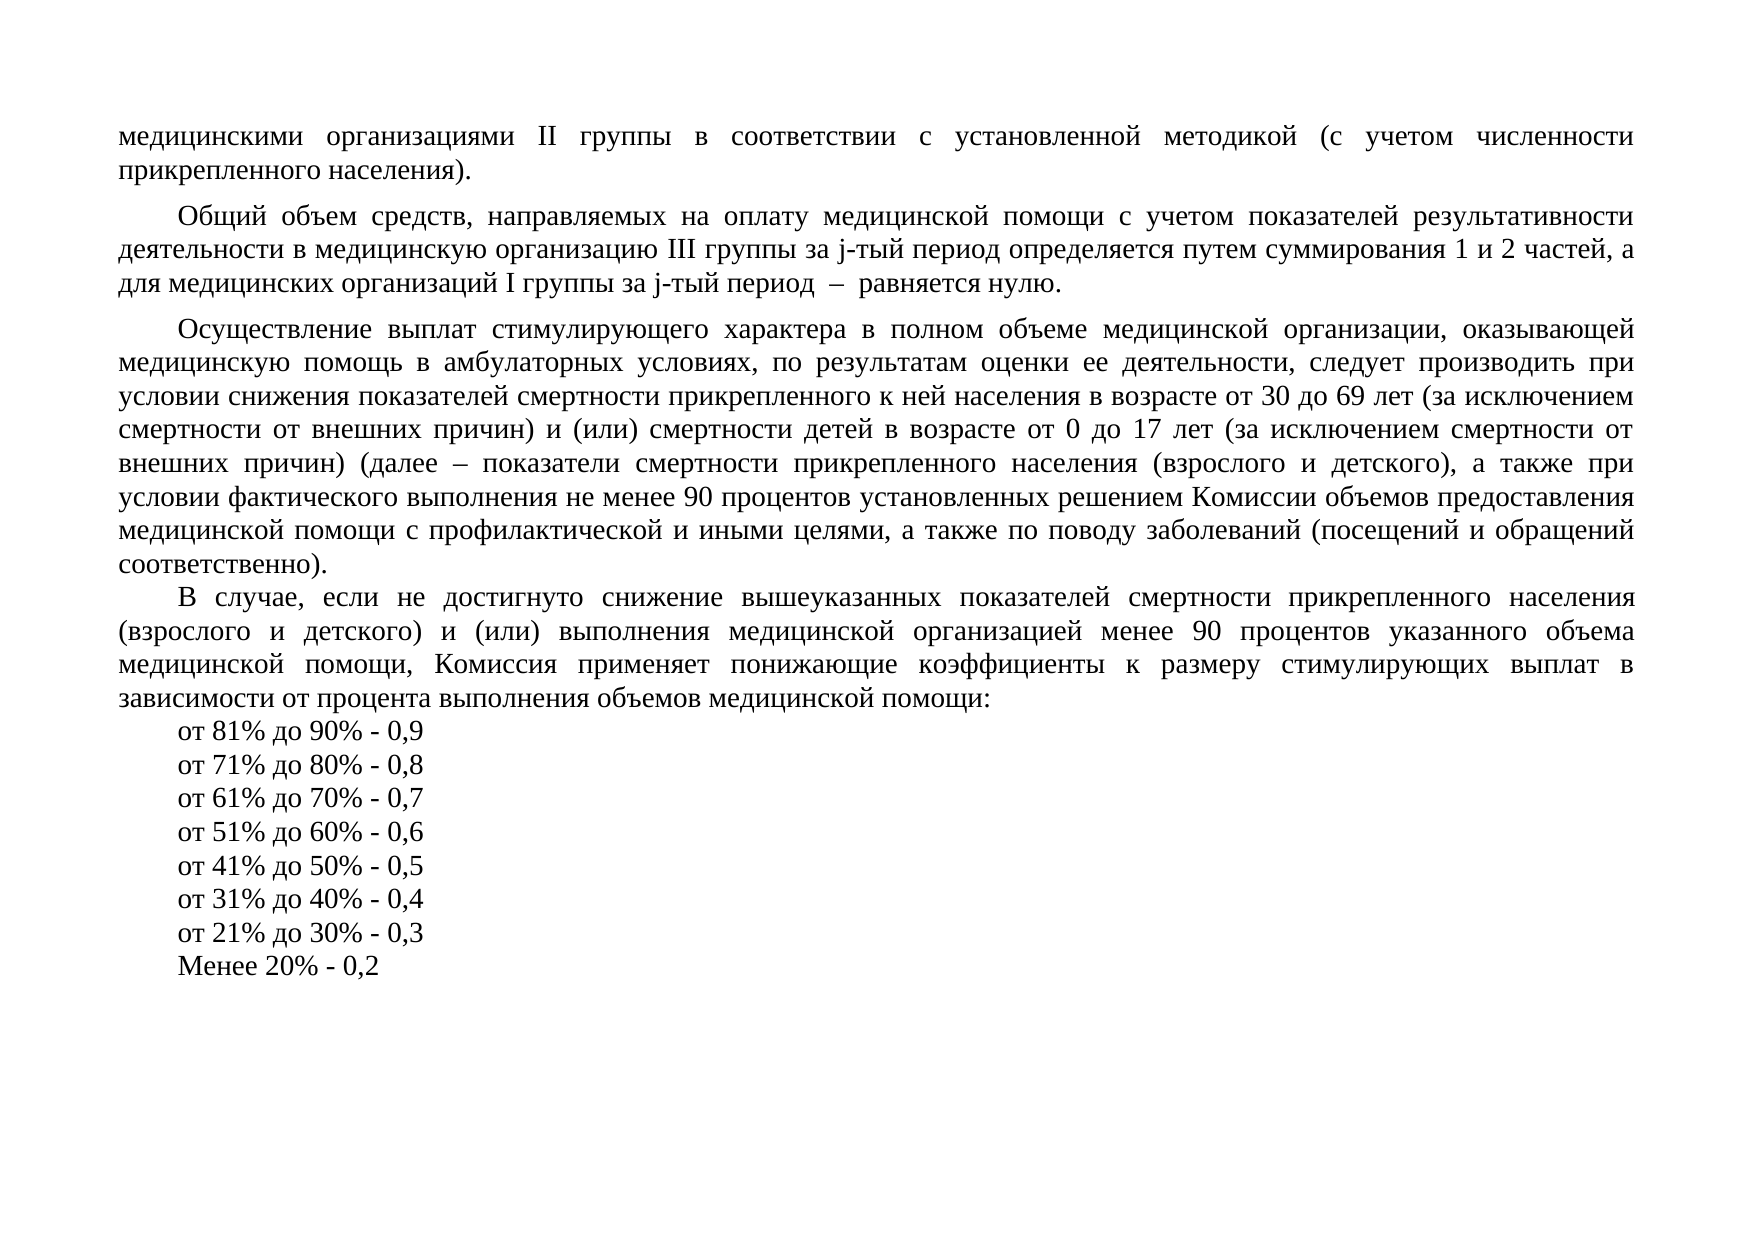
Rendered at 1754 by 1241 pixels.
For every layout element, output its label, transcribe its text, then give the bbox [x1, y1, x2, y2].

text от 81% до 90% - 0,9 [118, 713, 1636, 747]
text Менее 20% - 0,2 [118, 948, 1636, 982]
text Общий объем средств, направляемых на оплату медицинской помощи с учетом показателей результативности деятельности в медицинскую организацию III группы за j-тый период определяется путем суммирования 1 и 2 частей, а для медицинских организаций I группы за j-тый период – равняется нулю. [118, 198, 1636, 298]
text В случае, если не достигнуто снижение вышеуказанных показателей смертности прикрепленного населения (взрослого и детского) и (или) выполнения медицинской организацией менее 90 процентов указанного объема медицинской помощи, Комиссия применяет понижающие коэффициенты к размеру стимулирующих выплат в зависимости от процента выполнения объемов медицинской помощи: [118, 579, 1636, 713]
text Осуществление выплат стимулирующего характера в полном объеме медицинской организации, оказывающей медицинскую помощь в амбулаторных условиях, по результатам оценки ее деятельности, следует производить при условии снижения показателей смертности прикрепленного к ней населения в возрасте от 30 до 69 лет (за исключением смертности от внешних причин) и (или) смертности детей в возрасте от 0 до 17 лет (за исключением смертности от внешних причин) (далее – показатели смертности прикрепленного населения (взрослого и детского), а также при условии фактического выполнения не менее 90 процентов установленных решением Комиссии объемов предоставления медицинской помощи с профилактической и иными целями, а также по поводу заболеваний (посещений и обращений соответственно). [118, 311, 1636, 579]
text от 31% до 40% - 0,4 [118, 881, 1636, 915]
text от 71% до 80% - 0,8 [118, 747, 1636, 781]
text от 41% до 50% - 0,5 [118, 848, 1636, 881]
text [118, 118, 1636, 185]
text от 51% до 60% - 0,6 [118, 814, 1636, 848]
text от 61% до 70% - 0,7 [118, 781, 1636, 814]
text от 21% до 30% - 0,3 [118, 915, 1636, 948]
